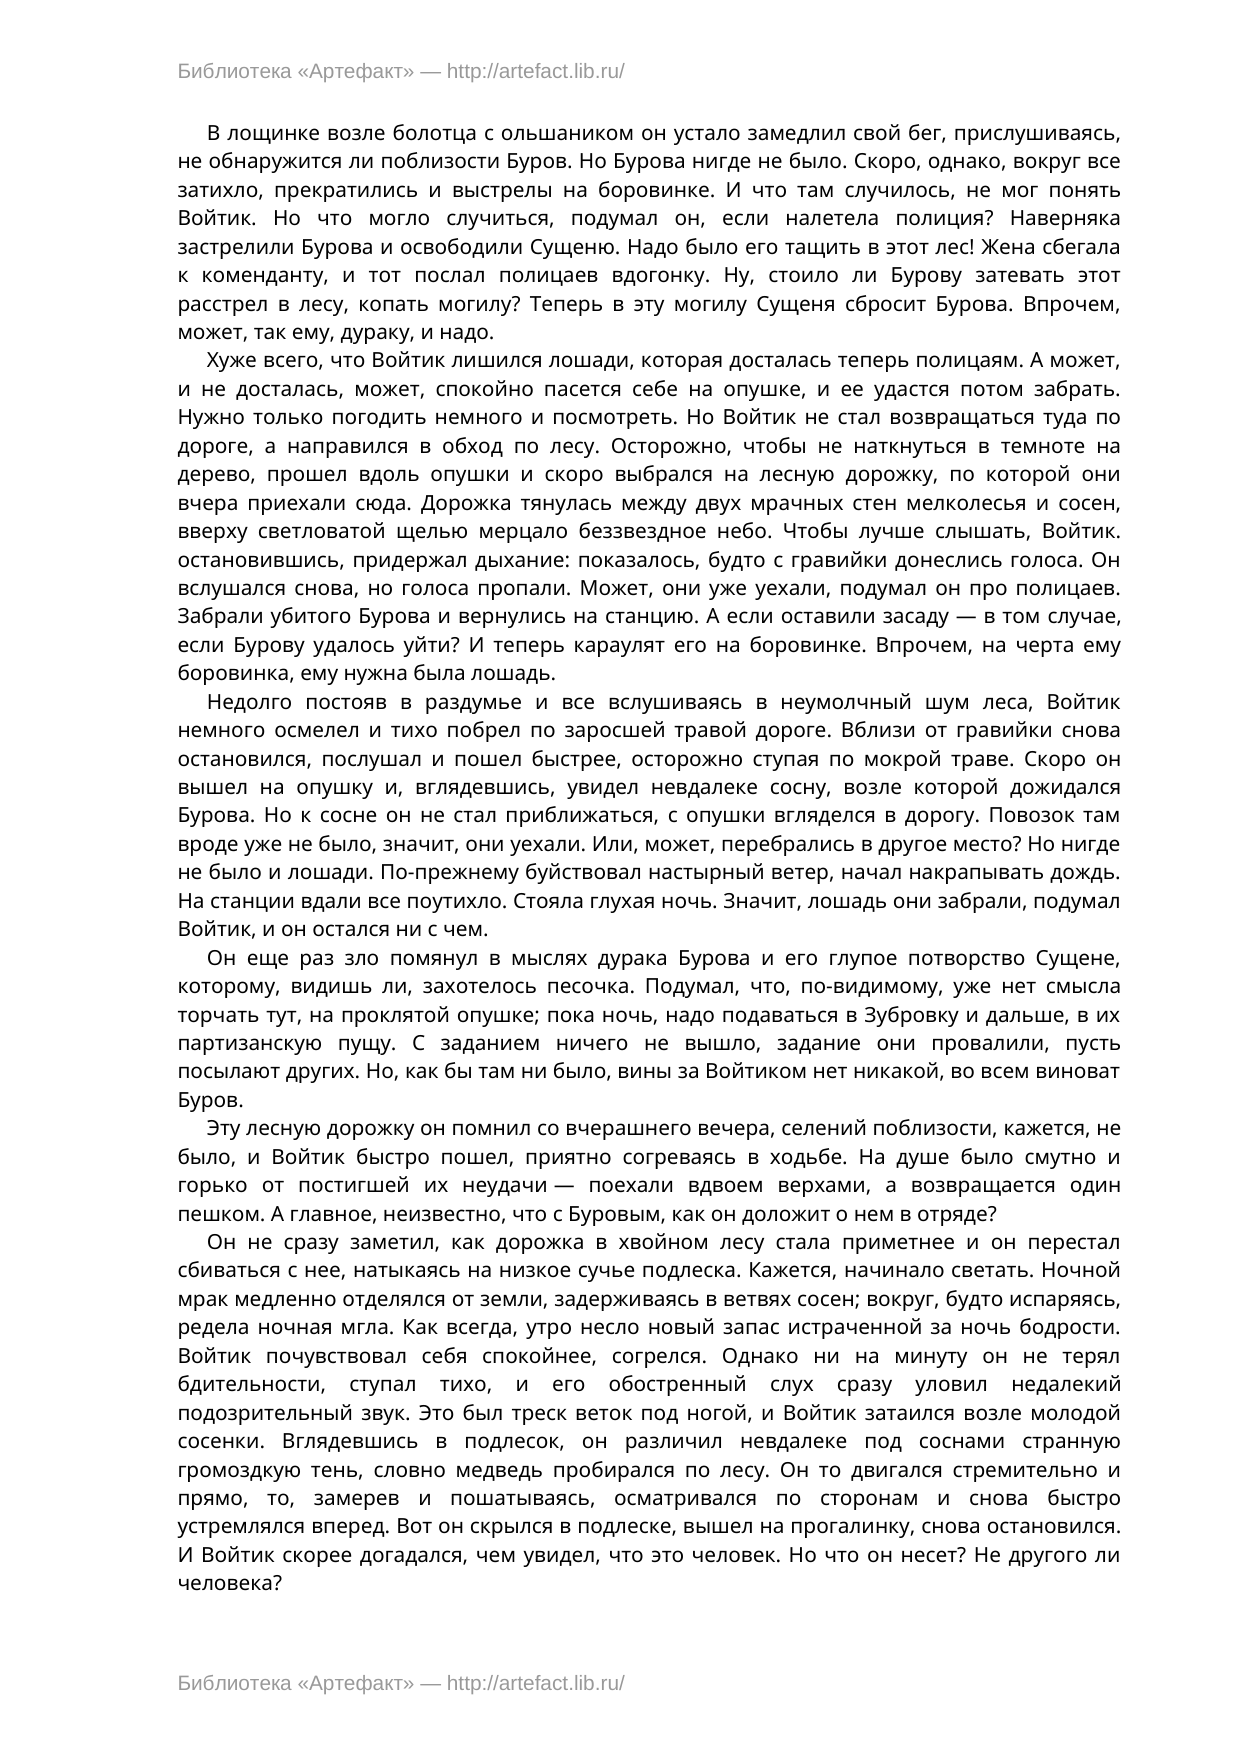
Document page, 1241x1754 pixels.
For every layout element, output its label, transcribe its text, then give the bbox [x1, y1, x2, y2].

text Хуже всего, что Войтик лишился лошади, которая досталась теперь полицаям. А может, и не досталась, может, спокойно пасется себе на опушке, и ее удастся потом забрать. Нужно только погодить немного и посмотреть. Но Войтик не стал возвращаться туда по дороге, а направился в обход по лесу. Осторожно, чтобы не наткнуться в темноте на дерево, прошел вдоль опушки и скоро выбрался на лесную дорожку, по которой они вчера приехали сюда. Дорожка тянулась между двух мрачных стен мелколесья и сосен, вверху светловатой щелью мерцало беззвездное небо. Чтобы лучше слышать, Войтик. остановившись, придержал дыхание: показалось, будто с гравийки донеслись голоса. Он вслушался снова, но голоса пропали. Может, они уже уехали, подумал он про полицаев. Забрали убитого Бурова и вернулись на станцию. А если оставили засаду — в том случае, если Бурову удалось уйти? И теперь караулят его на боровинке. Впрочем, на черта ему боровинка, ему нужна была лошадь. [177, 346, 1122, 687]
text Недолго постояв в раздумье и все вслушиваясь в неумолчный шум леса, Войтик немного осмелел и тихо побрел по заросшей травой дороге. Вблизи от гравийки снова остановился, послушал и пошел быстрее, осторожно ступая по мокрой траве. Скоро он вышел на опушку и, вглядевшись, увидел невдалеке сосну, возле которой дожидался Бурова. Но к сосне он не стал приближаться, с опушки вгляделся в дорогу. Повозок там вроде уже не было, значит, они уехали. Или, может, перебрались в другое место? Но нигде не было и лошади. По-прежнему буйствовал настырный ветер, начал накрапывать дождь. На станции вдали все поутихло. Стояла глухая ночь. Значит, лошадь они забрали, подумал Войтик, и он остался ни с чем. [177, 687, 1122, 943]
text Он еще раз зло помянул в мыслях дурака Бурова и его глупое потворство Сущене, которому, видишь ли, захотелось песочка. Подумал, что, по-видимому, уже нет смысла торчать тут, на проклятой опушке; пока ночь, надо подаваться в Зубровку и дальше, в их партизанскую пущу. С заданием ничего не вышло, задание они провалили, пусть посылают других. Но, как бы там ни было, вины за Войтиком нет никакой, во всем виноват Буров. [177, 943, 1122, 1113]
text Он не сразу заметил, как дорожка в хвойном лесу стала приметнее и он перестал сбиваться с нее, натыкаясь на низкое сучье подлеска. Кажется, начинало светать. Ночной мрак медленно отделялся от земли, задерживаясь в ветвях сосен; вокруг, будто испаряясь, редела ночная мгла. Как всегда, утро несло новый запас истраченной за ночь бодрости. Войтик почувствовал себя спокойнее, согрелся. Однако ни на минуту он не терял бдительности, ступал тихо, и его обостренный слух сразу уловил недалекий подозрительный звук. Это был треск веток под ногой, и Войтик затаился возле молодой сосенки. Вглядевшись в подлесок, он различил невдалеке под соснами странную громоздкую тень, словно медведь пробирался по лесу. Он то двигался стремительно и прямо, то, замерев и пошатываясь, осматривался по сторонам и снова быстро устремлялся вперед. Вот он скрылся в подлеске, вышел на прогалинку, снова остановился. И Войтик скорее догадался, чем увидел, что это человек. Но что он несет? Не другого ли человека? [177, 1227, 1122, 1597]
text В лощинке возле болотца с ольшаником он устало замедлил свой бег, прислушиваясь, не обнаружится ли поблизости Буров. Но Бурова нигде не было. Скоро, однако, вокруг все затихло, прекратились и выстрелы на боровинке. И что там случилось, не мог понять Войтик. Но что могло случиться, подумал он, если налетела полиция? Наверняка застрелили Бурова и освободили Сущеню. Надо было его тащить в этот лес! Жена сбегала к коменданту, и тот послал полицаев вдогонку. Ну, стоило ли Бурову затевать этот расстрел в лесу, копать могилу? Теперь в эту могилу Сущеня сбросит Бурова. Впрочем, может, так ему, дураку, и надо. [177, 118, 1122, 346]
text Эту лесную дорожку он помнил со вчерашнего вечера, селений поблизости, кажется, не было, и Войтик быстро пошел, приятно согреваясь в ходьбе. На душе было смутно и горько от постигшей их неудачи — поехали вдвоем верхами, а возвращается один пешком. А главное, неизвестно, что с Буровым, как он доложит о нем в отряде? [177, 1113, 1122, 1227]
